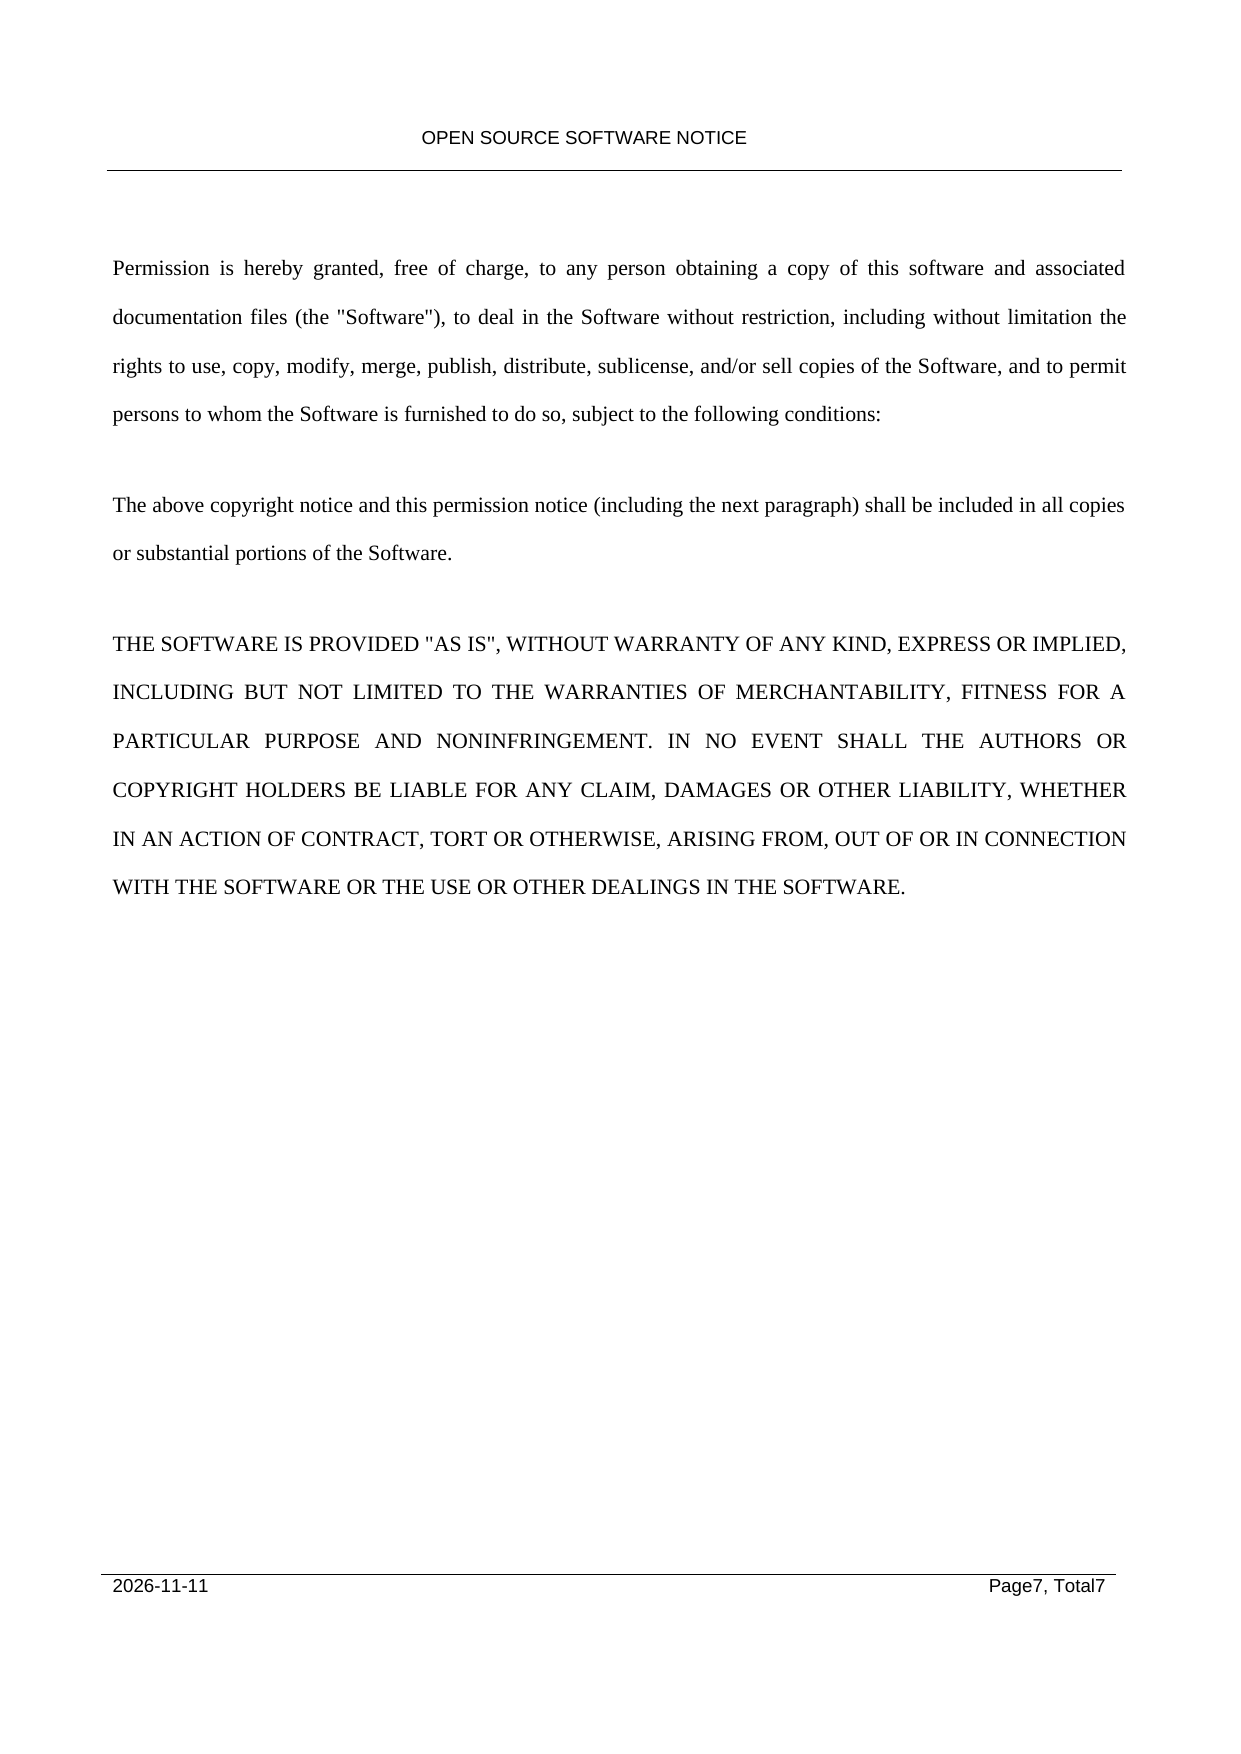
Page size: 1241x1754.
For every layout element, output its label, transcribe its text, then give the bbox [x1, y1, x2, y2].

text The above copyright notice and this permission notice (including the next paragraph) shall be included in all copies or substantial portions of the Software. [112, 488, 1128, 569]
text Permission is hereby granted, free of charge, to any person obtaining a copy of this software and associated documentation files (the "Software"), to deal in the Software without restriction, including without limitation the rights to use, copy, modify, merge, publish, distribute, sublicense, and/or sell copies of the Software, and to permit persons to whom the Software is furnished to do so, subject to the following conditions: [112, 251, 1128, 430]
text THE SOFTWARE IS PROVIDED "AS IS", WITHOUT WARRANTY OF ANY KIND, EXPRESS OR IMPLIED, INCLUDING BUT NOT LIMITED TO THE WARRANTIES OF MERCHANTABILITY, FITNESS FOR A PARTICULAR PURPOSE AND NONINFRINGEMENT. IN NO EVENT SHALL THE AUTHORS OR COPYRIGHT HOLDERS BE LIABLE FOR ANY CLAIM, DAMAGES OR OTHER LIABILITY, WHETHER IN AN ACTION OF CONTRACT, TORT OR OTHERWISE, ARISING FROM, OUT OF OR IN CONNECTION WITH THE SOFTWARE OR THE USE OR OTHER DEALINGS IN THE SOFTWARE. [112, 627, 1128, 903]
